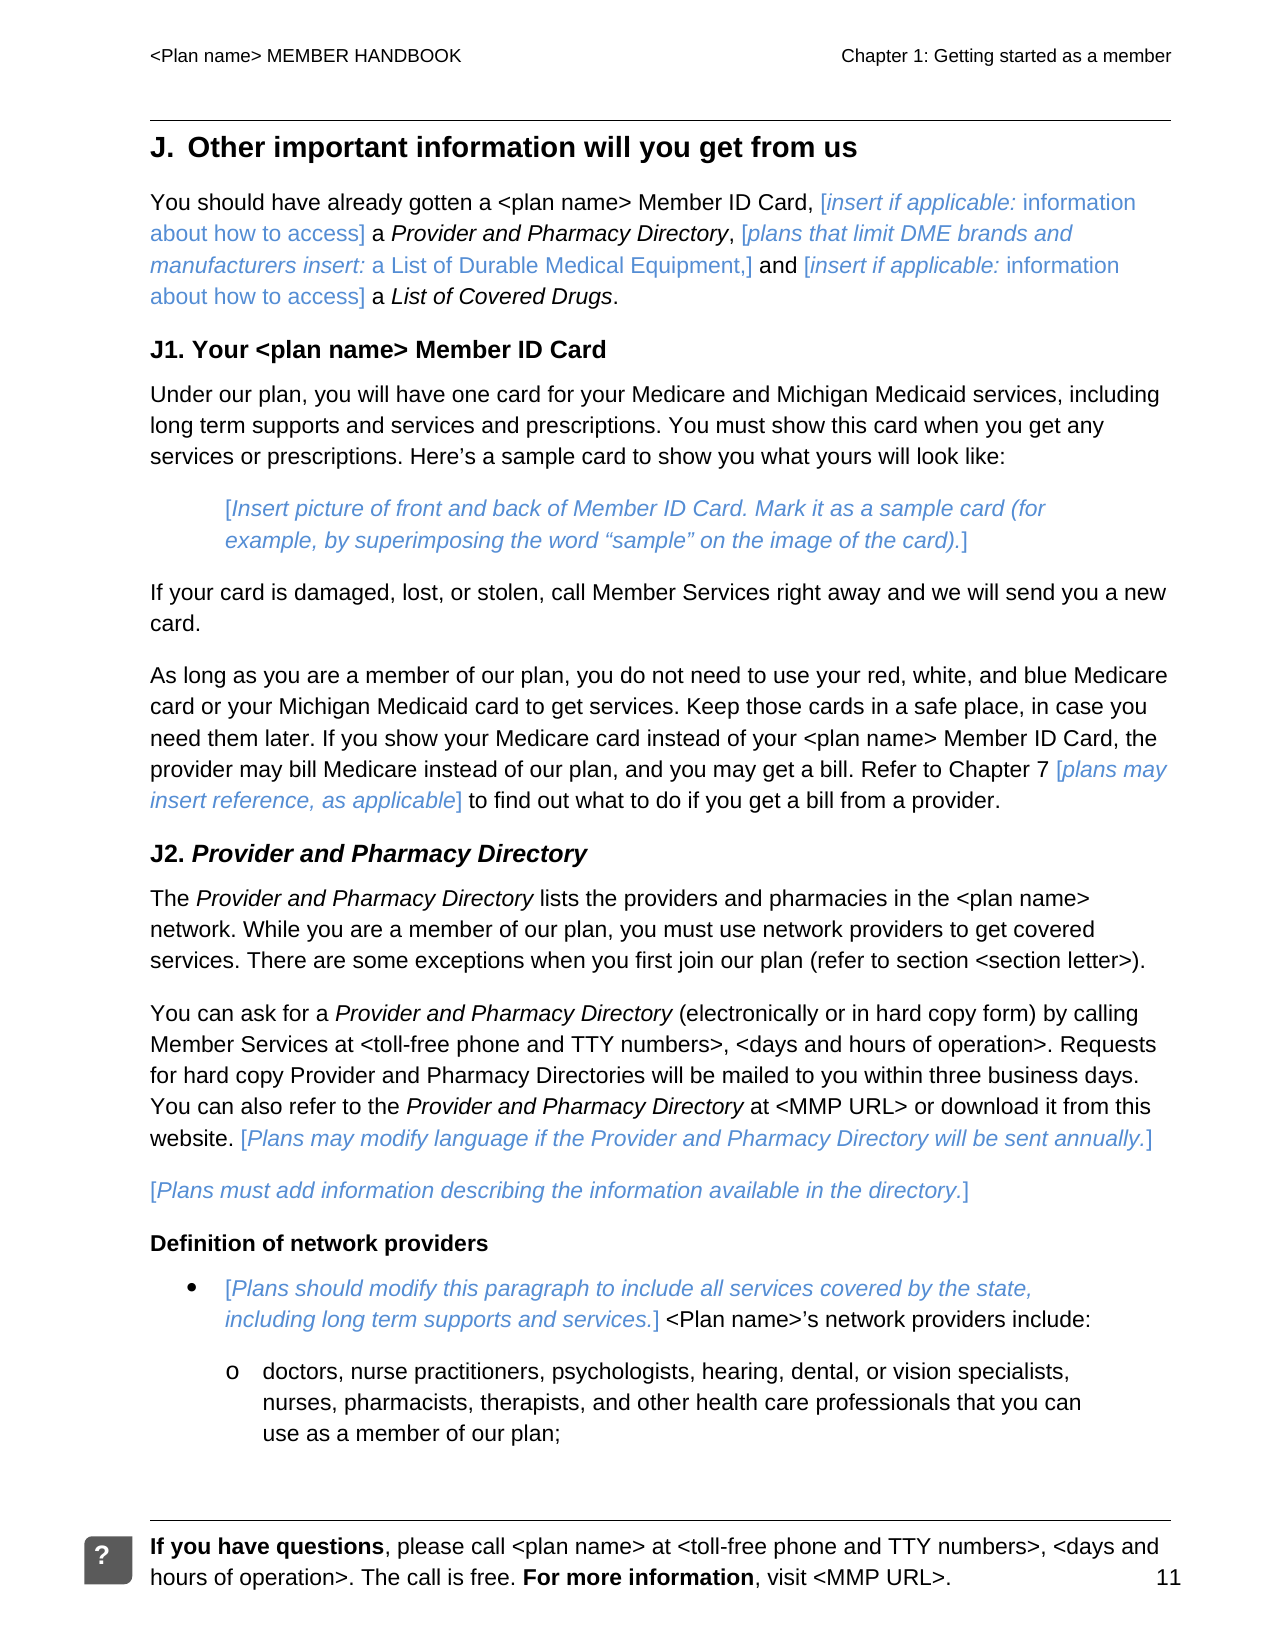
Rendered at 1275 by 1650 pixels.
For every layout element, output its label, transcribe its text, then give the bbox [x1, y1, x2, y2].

text Under our plan, you will have one card for your Medicare and Michigan Medicaid services, including long term supports and services and prescriptions. You must show this card when you get any services or prescriptions. Here’s a sample card to show you what yours will look like: [150, 377, 1171, 471]
list You can ask for a Provider and Pharmacy Directory (electronically or in hard copy form) by calling Member Services at <toll-free phone and TTY numbers>, <days and hours of operation>. Requests for hard copy Provider and Pharmacy Directories will be mailed to you within three business days. You can also refer to the Provider and Pharmacy Directory at <MMP URL> or download it from this website. [Plans may modify language if the Provider and Pharmacy Directory will be sent annually.] [150, 996, 1171, 1152]
text Definition of network providers [150, 1225, 1096, 1258]
subtitle J1. Your <plan name> Member ID Card [150, 331, 1096, 365]
text As long as you are a member of our plan, you do not need to use your red, white, and blue Medicare card or your Michigan Medicaid card to get services. Keep those cards in a safe place, in case you need them later. If you show your Medicare card instead of your <plan name> Member ID Card, the provider may bill Medicare instead of our plan, and you may get a bill. Refer to Chapter 7 [plans may insert reference, as applicable] to find out what to do if you get a bill from a provider. [150, 658, 1171, 815]
text [Plans must add information describing the information available in the directory.] [150, 1173, 1171, 1204]
list doctors, nurse practitioners, psychologists, hearing, dental, or vision specialists, nurses, pharmacists, therapists, and other health care professionals that you can use as a member of our plan; [225, 1354, 1096, 1448]
text [Plans should modify this paragraph to include all services covered by the state, including long term supports and services.] <Plan name>’s network providers include: [187, 1271, 1096, 1333]
text The Provider and Pharmacy Directory lists the providers and pharmacies in the <plan name> network. While you are a member of our plan, you must use network providers to get covered services. There are some exceptions when you first join our plan (refer to section <section letter>). [150, 881, 1171, 975]
text [Insert picture of front and back of Member ID Card. Mark it as a sample card (for example, by superimposing the word “sample” on the image of the card).] [225, 492, 1096, 554]
subtitle J2. Provider and Pharmacy Directory [150, 836, 1096, 869]
subtitle Other important information will you get from us [150, 121, 1171, 165]
text If your card is damaged, lost, or stolen, call Member Services right away and we will send you a new card. [150, 575, 1171, 638]
text You should have already gotten a <plan name> Member ID Card, [insert if applicable: information about how to access] a Provider and Pharmacy Directory, [plans that limit DME brands and manufacturers insert: a List of Durable Medical Equipment,] and [insert if applicable: information about how to access] a List of Covered Drugs. [150, 186, 1171, 311]
